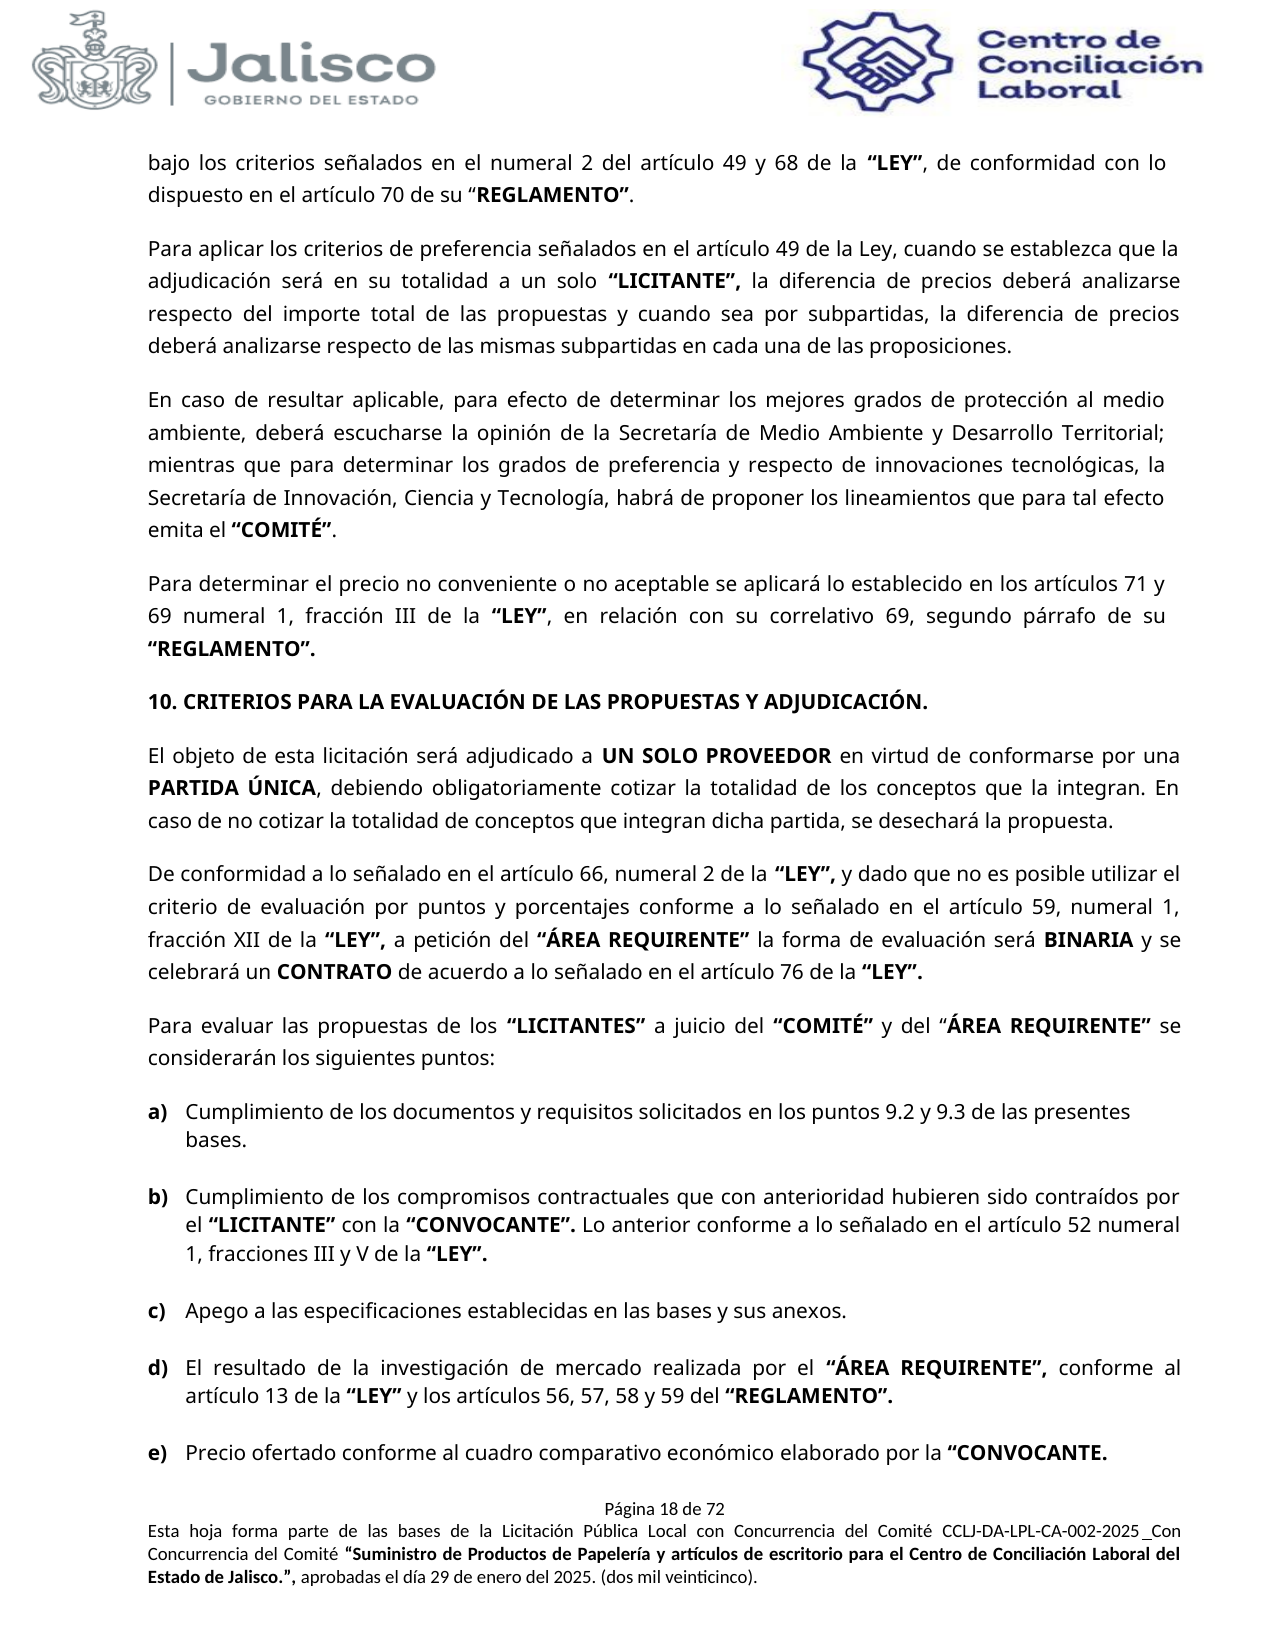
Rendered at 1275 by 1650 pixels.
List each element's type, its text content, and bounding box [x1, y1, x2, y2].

list Cumplimiento de los documentos y requisitos solicitados en los puntos 9.2 y 9.3 de las presentes bases. [148, 1097, 1181, 1154]
text 10. CRITERIOS PARA LA EVALUACIÓN DE LAS PROPUESTAS Y ADJUDICACIÓN. [148, 687, 1181, 716]
text Para evaluar las propuestas de los “LICITANTES” a juicio del “COMITÉ” y del “ÁREA REQUIRENTE” se considerarán los siguientes puntos: [148, 1011, 1181, 1072]
text En caso de resultar aplicable, para efecto de determinar los mejores grados de protección al medio ambiente, deberá escucharse la opinión de la Secretaría de Medio Ambiente y Desarrollo Territorial; mientras que para determinar los grados de preferencia y respecto de innovaciones tecnológicas, la Secretaría de Innovación, Ciencia y Tecnología, habrá de proponer los lineamientos que para tal efecto emita el “COMITÉ”. [148, 385, 1167, 544]
text Para aplicar los criterios de preferencia señalados en el artículo 49 de la Ley, cuando se establezca que la adjudicación será en su totalidad a un solo “LICITANTE”, la diferencia de precios deberá analizarse respecto del importe total de las propuestas y cuando sea por subpartidas, la diferencia de precios deberá analizarse respecto de las mismas subpartidas en cada una de las proposiciones. [148, 234, 1181, 360]
picture [781, 9, 1223, 118]
text De conformidad a lo señalado en el artículo 66, numeral 2 de la “LEY”, y dado que no es posible utilizar el criterio de evaluación por puntos y porcentajes conforme a lo señalado en el artículo 59, numeral 1, fracción XII de la “LEY”, a petición del “ÁREA REQUIRENTE” la forma de evaluación será BINARIA y se celebrará un CONTRATO de acuerdo a lo señalado en el artículo 76 de la “LEY”. [148, 859, 1181, 986]
list El resultado de la investigación de mercado realizada por el “ÁREA REQUIRENTE”, conforme al artículo 13 de la “LEY” y los artículos 56, 57, 58 y 59 del “REGLAMENTO”. [148, 1353, 1181, 1410]
picture [15, 0, 462, 142]
text El objeto de esta licitación será adjudicado a UN SOLO PROVEEDOR en virtud de conformarse por una PARTIDA ÚNICA, debiendo obligatoriamente cotizar la totalidad de los conceptos que la integran. En caso de no cotizar la totalidad de conceptos que integran dicha partida, se desechará la propuesta. [148, 741, 1181, 834]
list Cumplimiento de los compromisos contractuales que con anterioridad hubieren sido contraídos por el “LICITANTE” con la “CONVOCANTE”. Lo anterior conforme a lo señalado en el artículo 52 numeral 1, fracciones III y V de la “LEY”. [148, 1182, 1181, 1267]
list Precio ofertado conforme al cuadro comparativo económico elaborado por la “CONVOCANTE. [148, 1438, 1181, 1467]
text Para determinar el precio no conveniente o no aceptable se aplicará lo establecido en los artículos 71 y 69 numeral 1, fracción III de la “LEY”, en relación con su correlativo 69, segundo párrafo de su “REGLAMENTO”. [148, 569, 1167, 662]
list Apego a las especificaciones establecidas en las bases y sus anexos. [148, 1296, 1181, 1324]
